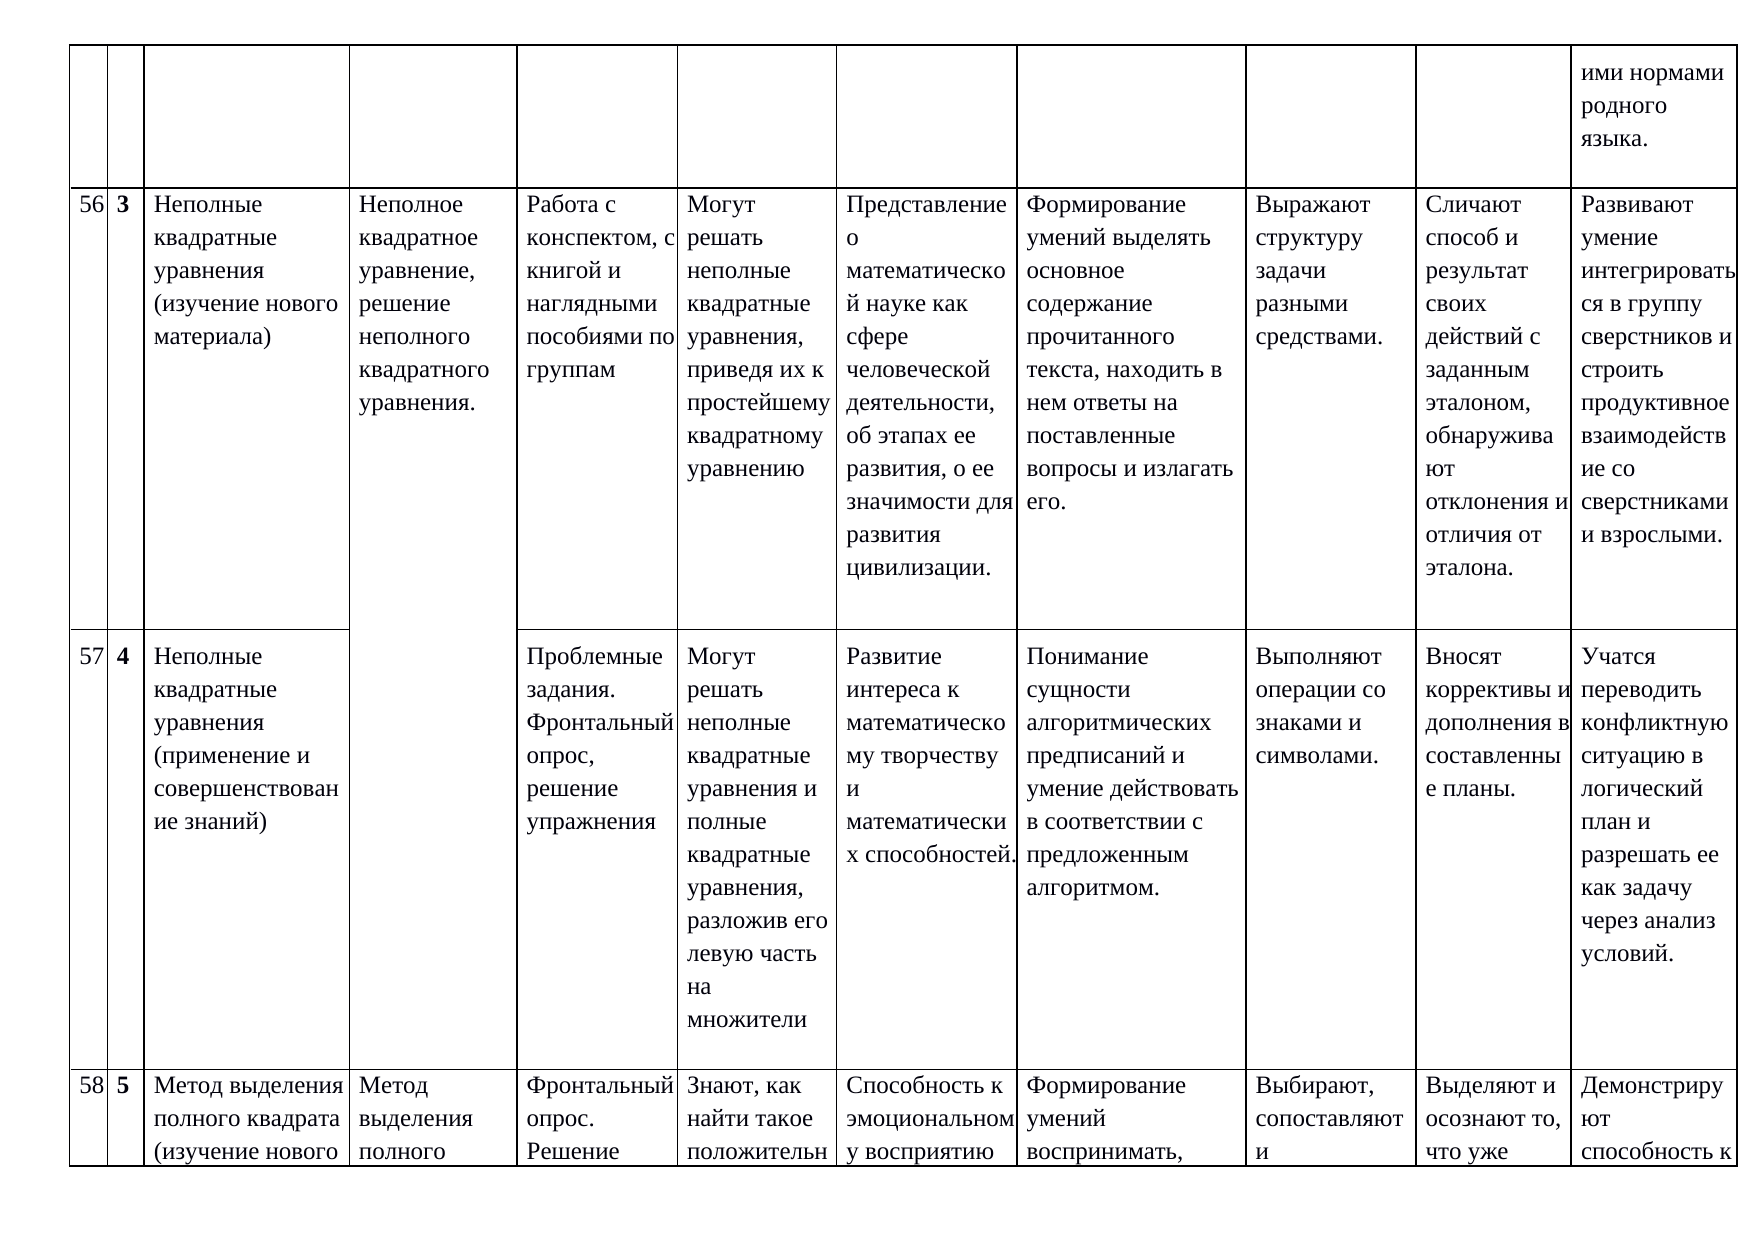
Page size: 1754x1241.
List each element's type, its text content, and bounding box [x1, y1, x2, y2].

table_cell Проблемные задания. Фронтальный опрос, решение упражнения [518, 630, 677, 1069]
table_cell 56 [70, 188, 107, 628]
table_cell Вносят коррективы и дополнения в составленные планы. [1417, 630, 1570, 1069]
table_cell Выражают структуру задачи разными средствами. [1247, 189, 1415, 628]
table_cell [1572, 1070, 1736, 1165]
table_cell Учатся переводить конфликтную ситуацию в логический план и разрешать ее как задачу через анализ условий. [1572, 630, 1736, 1069]
table_cell Неполные квадратные уравнения (изучение нового материала) [145, 189, 349, 628]
table_cell 4 [108, 630, 143, 1069]
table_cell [837, 1070, 1016, 1165]
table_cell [837, 46, 1016, 187]
table_cell 5 [108, 1070, 143, 1165]
table_cell Работа с конспектом, с книгой и наглядными пособиями по группам [518, 189, 677, 628]
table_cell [1417, 1070, 1570, 1165]
table_cell 3 [108, 189, 143, 628]
table_cell Могут решать неполные квадратные уравнения, приведя их к простейшему квадратному уравнению [678, 189, 836, 628]
table_cell Представление о математической науке как сфере человеческой деятельности, об этапах ее развития, о ее значимости для развития цивилизации. [837, 189, 1016, 628]
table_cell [518, 1070, 677, 1165]
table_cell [678, 46, 836, 187]
table_cell Формирование умений выделять основное содержание прочитанного текста, находить в нем ответы на поставленные вопросы и излагать его. [1018, 189, 1245, 628]
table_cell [1247, 46, 1415, 187]
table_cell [1247, 1070, 1415, 1165]
table_cell 55 [70, 46, 107, 187]
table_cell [145, 1070, 349, 1165]
table_cell Неполное квадратное уравнение, решение неполного квадратного уравнения. [350, 189, 516, 1069]
table_cell Могут решать неполные квадратные уравнения и полные квадратные уравнения, разложив его левую часть на множители [678, 630, 836, 1069]
table_cell 58 [70, 1070, 107, 1165]
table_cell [678, 1070, 836, 1165]
table_cell Неполные квадратные уравнения (применение и совершенствование знаний) [145, 630, 349, 1069]
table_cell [1572, 46, 1736, 187]
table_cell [1018, 46, 1245, 187]
table_cell 2 [108, 46, 143, 187]
table_cell Развивают умение интегрироваться в группу сверстников и строить продуктивное взаимодействие со сверстниками и взрослыми. [1572, 189, 1736, 628]
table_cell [145, 46, 349, 187]
table_cell Сличают способ и результат своих действий с заданным эталоном, обнаруживают отклонения и отличия от эталона. [1417, 189, 1570, 628]
table_cell Понимание сущности алгоритмических предписаний и умение действовать в соответствии с предложенным алгоритмом. [1018, 630, 1245, 1069]
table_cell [518, 46, 677, 187]
table_cell Развитие интереса к математическому творчеству и математических способностей. [837, 630, 1016, 1069]
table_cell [1018, 1070, 1245, 1165]
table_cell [350, 1070, 516, 1165]
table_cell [1417, 46, 1570, 187]
table_cell 57 [70, 630, 107, 1069]
table_cell Выполняют операции со знаками и символами. [1247, 630, 1415, 1069]
